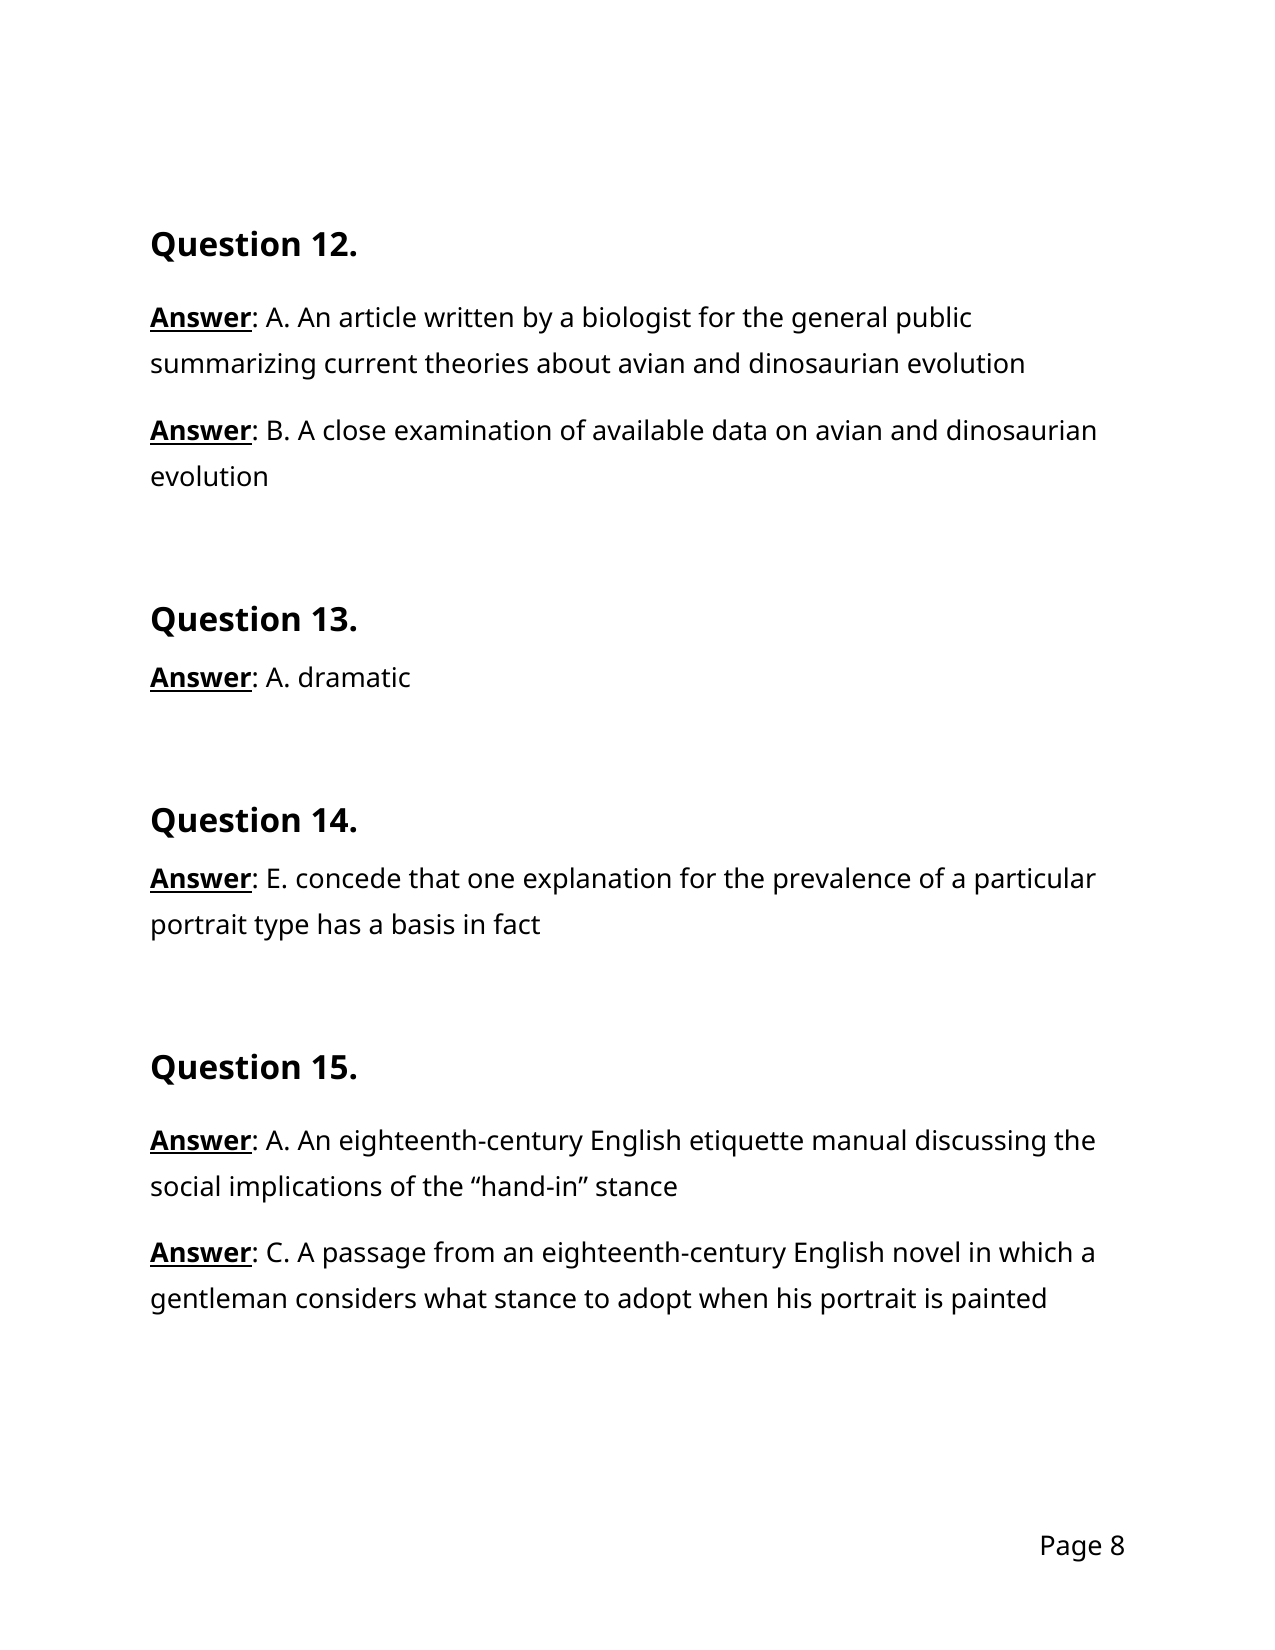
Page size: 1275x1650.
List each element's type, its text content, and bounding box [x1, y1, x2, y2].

subtitle Question 15. [150, 1043, 1125, 1089]
subtitle Question 14. [150, 796, 1125, 842]
text Answer: A. An article written by a biologist for the general public summarizing current theories about avian and dinosaurian evolution [150, 299, 1125, 382]
subtitle Question 13. [150, 596, 1125, 641]
subtitle Question 12. [150, 221, 1125, 266]
text Answer: A. dramatic [150, 658, 1125, 695]
text Answer: E. concede that one explanation for the prevalence of a particular portrait type has a basis in fact [150, 859, 1125, 942]
text Answer: A. An eighteenth-century English etiquette manual discussing the social implications of the “hand-in” stance [150, 1121, 1125, 1204]
text Answer: B. A close examination of available data on avian and dinosaurian evolution [150, 412, 1125, 494]
text Answer: C. A passage from an eighteenth-century English novel in which a gentleman considers what stance to adopt when his portrait is painted [150, 1234, 1125, 1317]
